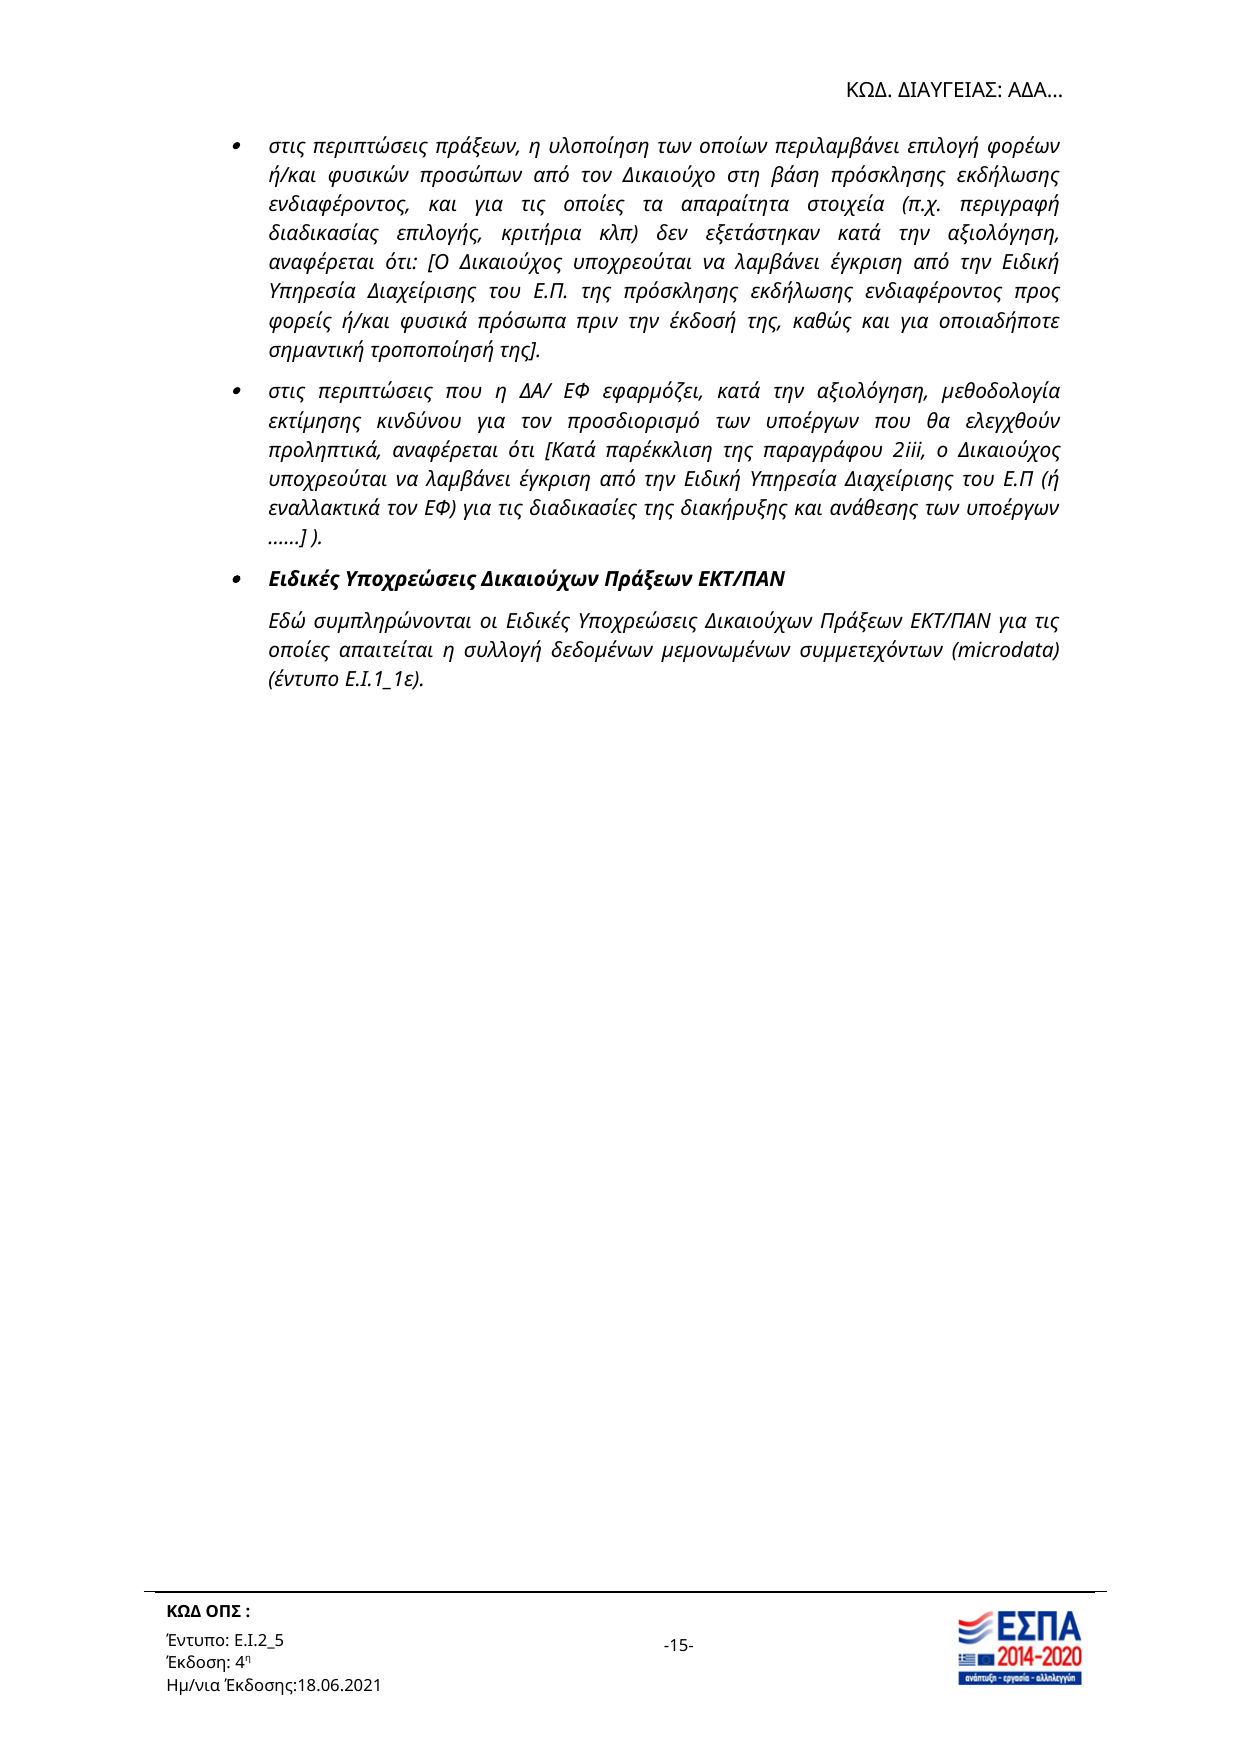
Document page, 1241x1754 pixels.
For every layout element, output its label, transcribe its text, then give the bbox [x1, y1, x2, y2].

text Εδώ συμπληρώνονται οι Ειδικές Υποχρεώσεις Δικαιούχων Πράξεων ΕΚΤ/ΠΑΝ για τις οποίες απαιτείται η συλλογή δεδομένων μεμονωμένων συμμετεχόντων (microdata) (έντυπο Ε.Ι.1_1ε). [268, 605, 1063, 692]
list στις περιπτώσεις που η ΔΑ/ ΕΦ εφαρμόζει, κατά την αξιολόγηση, μεθοδολογία εκτίμησης κινδύνου για τον προσδιορισμό των υποέργων που θα ελεγχθούν προληπτικά, αναφέρεται ότι [Κατά παρέκκλιση της παραγράφου 2iii, o Δικαιούχος υποχρεούται να λαμβάνει έγκριση από την Ειδική Υπηρεσία Διαχείρισης του Ε.Π (ή εναλλακτικά τον ΕΦ) για τις διαδικασίες της διακήρυξης και ανάθεσης των υποέργων ……] ). [231, 376, 1063, 551]
picture [955, 1609, 1085, 1687]
list στις περιπτώσεις πράξεων, η υλοποίηση των οποίων περιλαμβάνει επιλογή φορέων ή/και φυσικών προσώπων από τον Δικαιούχο στη βάση πρόσκλησης εκδήλωσης ενδιαφέροντος, και για τις οποίες τα απαραίτητα στοιχεία (π.χ. περιγραφή διαδικασίας επιλογής, κριτήρια κλπ) δεν εξετάστηκαν κατά την αξιολόγηση, αναφέρεται ότι: [Ο Δικαιούχος υποχρεούται να λαμβάνει έγκριση από την Ειδική Υπηρεσία Διαχείρισης του Ε.Π. της πρόσκλησης εκδήλωσης ενδιαφέροντος προς φορείς ή/και φυσικά πρόσωπα πριν την έκδοσή της, καθώς και για οποιαδήποτε σημαντική τροποποίησή της]. [231, 130, 1063, 363]
list Ειδικές Υποχρεώσεις Δικαιούχων Πράξεων ΕΚΤ/ΠΑΝ [231, 563, 1063, 592]
